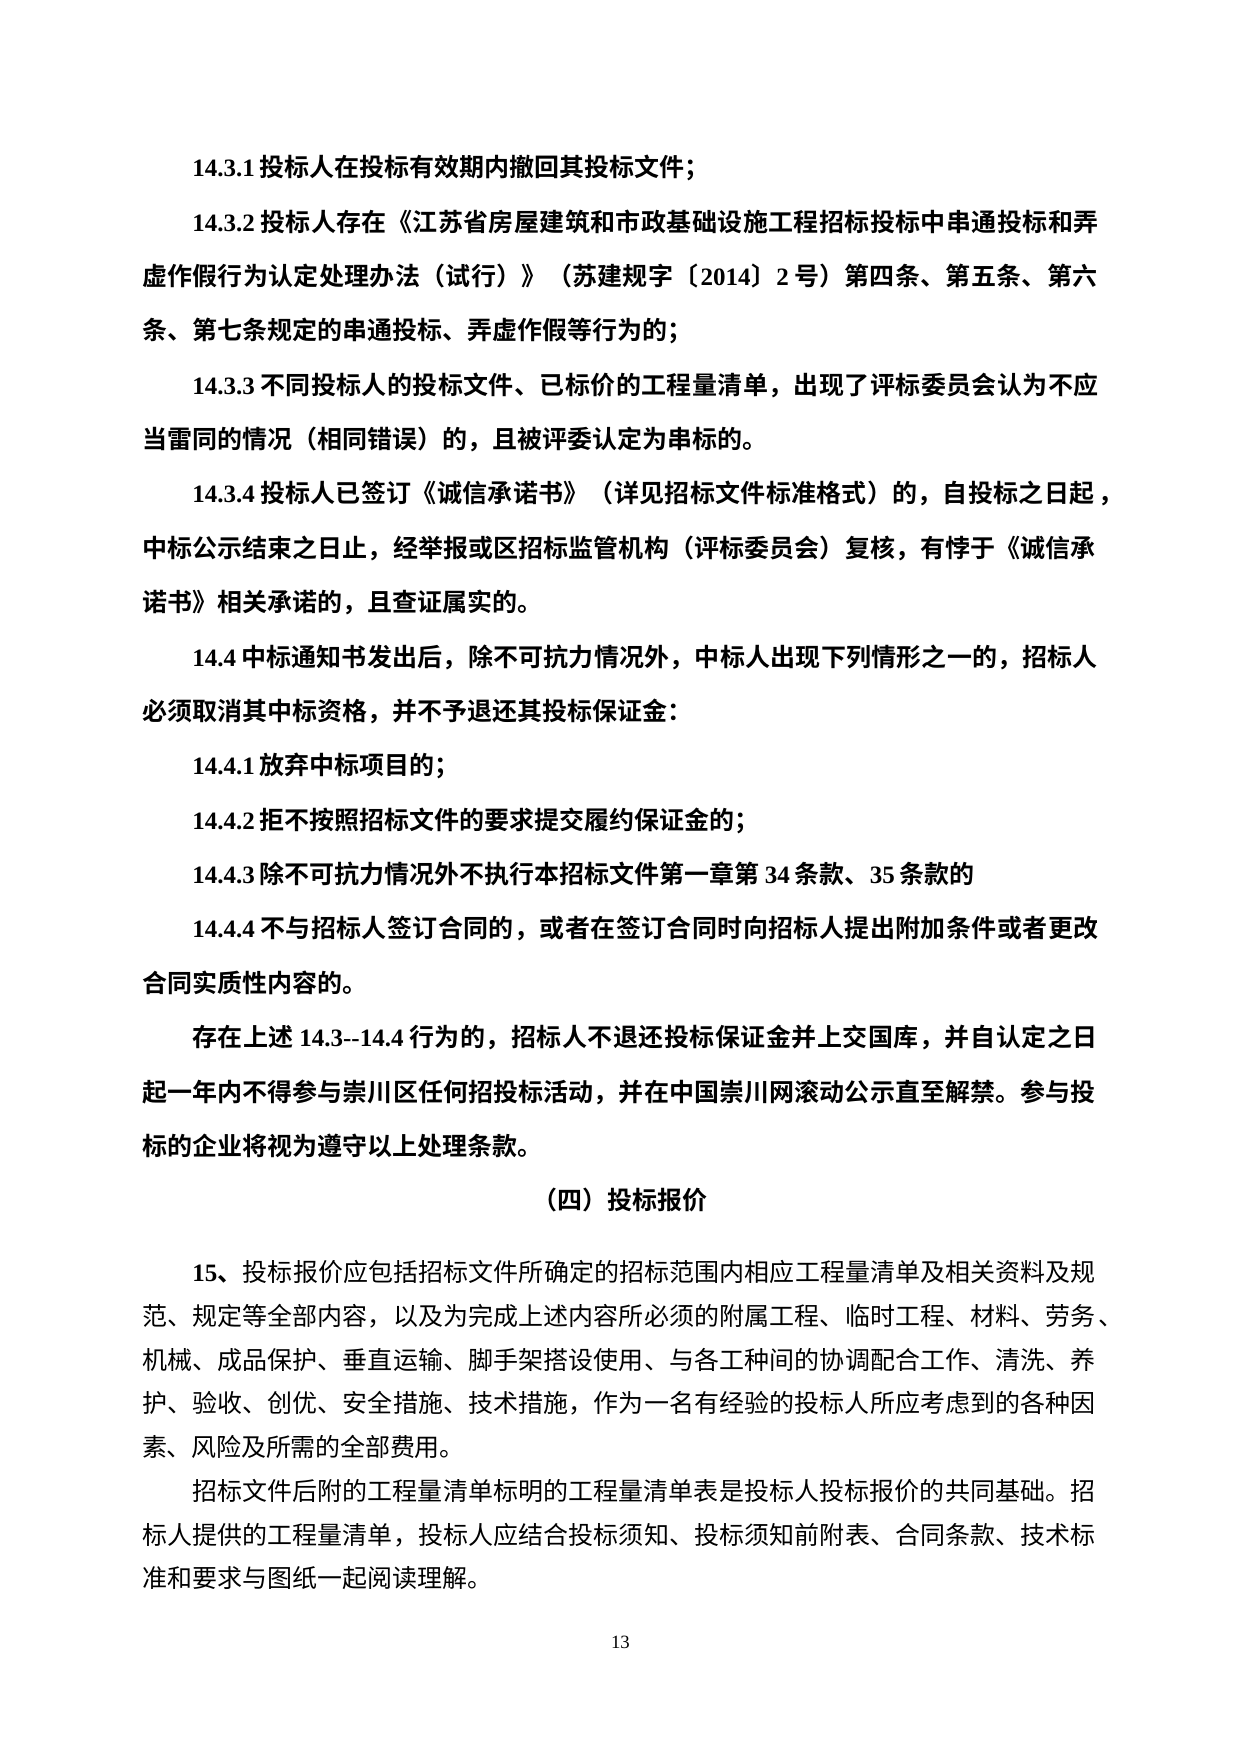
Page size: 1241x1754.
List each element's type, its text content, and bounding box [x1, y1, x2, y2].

text 14.4.1放弃中标项目的； [142, 746, 1098, 782]
text 存在上述14.3--14.4行为的，招标人不退还投标保证金并上交国库，并自认定之日起一年内不得参与崇川区任何招投标活动，并在中国崇川网滚动公示直至解禁。参与投标的企业将视为遵守以上处理条款。 [142, 1018, 1098, 1163]
text 14.3.1投标人在投标有效期内撤回其投标文件； [142, 148, 1098, 184]
text 15、投标报价应包括招标文件所确定的招标范围内相应工程量清单及相关资料及规范、规定等全部内容，以及为完成上述内容所必须的附属工程、临时工程、材料、劳务、机械、成品保护、垂直运输、脚手架搭设使用、与各工种间的协调配合工作、清洗、养护、验收、创优、安全措施、技术措施，作为一名有经验的投标人所应考虑到的各种因素、风险及所需的全部费用。 [142, 1247, 1098, 1465]
text 14.3.2投标人存在《江苏省房屋建筑和市政基础设施工程招标投标中串通投标和弄虚作假行为认定处理办法（试行）》（苏建规字〔2014〕2号）第四条、第五条、第六条、第七条规定的串通投标、弄虚作假等行为的； [142, 202, 1098, 347]
text 14.3.3不同投标人的投标文件、已标价的工程量清单，出现了评标委员会认为不应当雷同的情况（相同错误）的，且被评委认定为串标的。 [142, 365, 1098, 456]
text 14.3.4投标人已签订《诚信承诺书》（详见招标文件标准格式）的，自投标之日起，中标公示结束之日止，经举报或区招标监管机构（评标委员会）复核，有悖于《诚信承诺书》相关承诺的，且查证属实的。 [142, 474, 1098, 619]
text 14.4中标通知书发出后，除不可抗力情况外，中标人出现下列情形之一的，招标人必须取消其中标资格，并不予退还其投标保证金： [142, 637, 1098, 728]
text 14.4.3除不可抗力情况外不执行本招标文件第一章第34条款、35条款的 [142, 854, 1098, 891]
text （四）投标报价 [142, 1181, 1098, 1217]
text 14.4.4不与招标人签订合同的，或者在签订合同时向招标人提出附加条件或者更改合同实质性内容的。 [142, 909, 1098, 999]
text 14.4.2拒不按照招标文件的要求提交履约保证金的； [142, 800, 1098, 836]
text 招标文件后附的工程量清单标明的工程量清单表是投标人投标报价的共同基础。招标人提供的工程量清单，投标人应结合投标须知、投标须知前附表、合同条款、技术标准和要求与图纸一起阅读理解。 [142, 1465, 1098, 1597]
